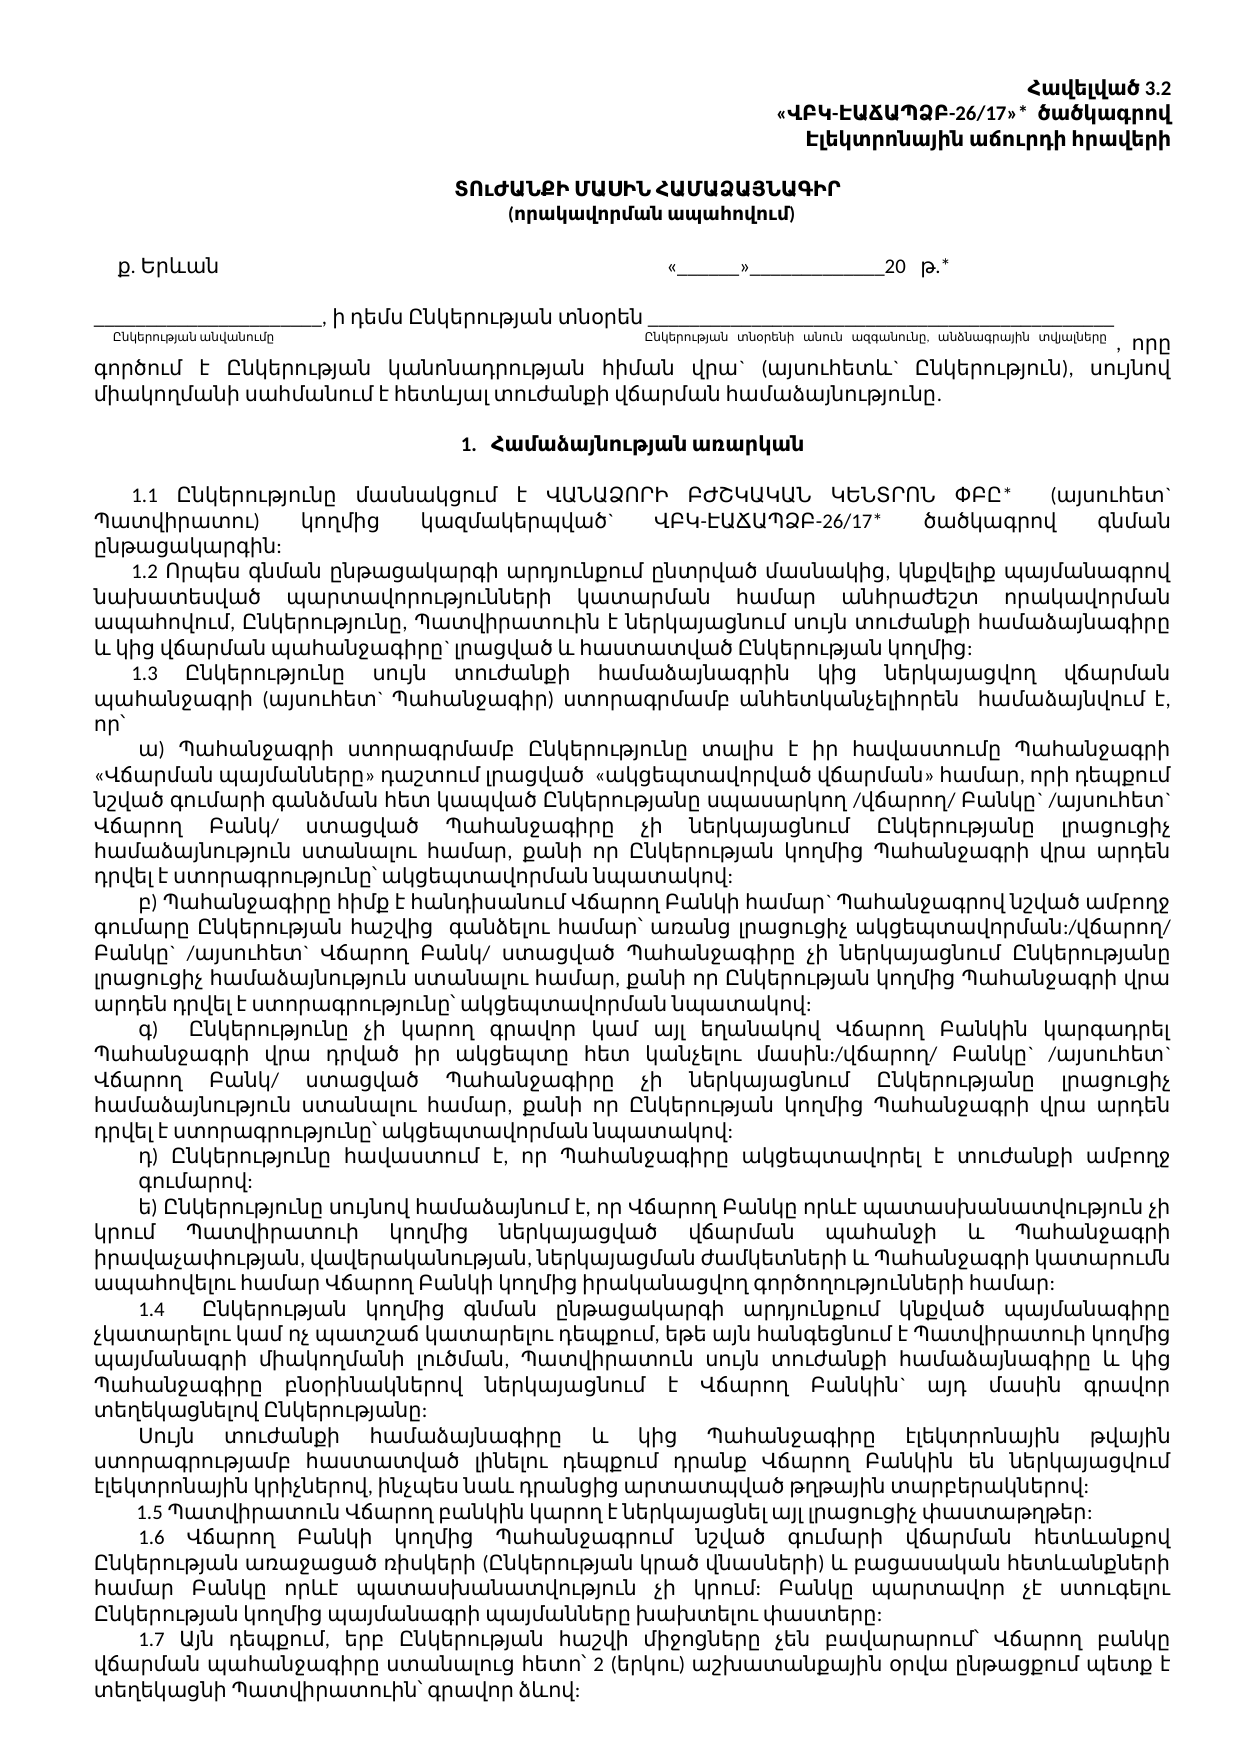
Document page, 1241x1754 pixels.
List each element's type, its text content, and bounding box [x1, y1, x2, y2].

text «ՎԲԿ-ԷԱՃԱՊՁԲ-26/17»* ծածկագրով [94, 100, 1171, 126]
text Էլեկտրոնային աճուրդի հրավերի [94, 126, 1171, 151]
text Հավելված 3.2 [94, 75, 1171, 100]
text ______________________, ի դեմս Ընկերության տնօրեն _____________________________________________ [94, 304, 1171, 330]
text գ) Ընկերությունը չի կարող գրավոր կամ այլ եղանակով Վճարող Բանկին կարգադրել Պահանջագրի վրա դրված իր ակցեպտը հետ կանչելու մասին:/վճարող/ Բանկը` /այսուհետ` Վճարող Բանկ/ ստացված Պահանջագիրը չի ներկայացնում Ընկերությանը լրացուցիչ համաձայնություն ստանալու համար, քանի որ Ընկերության կողմից Պահանջագրի վրա արդեն դրվել է ստորագրությունը՝ ակցեպտավորման նպատակով: [94, 1016, 1171, 1143]
text 1.1 Ընկերությունը մասնակցում է ՎԱՆԱՁՈՐԻ ԲԺՇԿԱԿԱՆ ԿԵՆՏՐՈՆ ՓԲԸ* (այսուհետ` Պատվիրատու) կողմից կազմակերպված` ՎԲԿ-ԷԱՃԱՊՁԲ-26/17* ծածկագրով գնման ընթացակարգին: [94, 482, 1171, 559]
text 1.2 Որպես գնման ընթացակարգի արդյունքում ընտրված մասնակից, կնքվելիք պայմանագրով նախատեսված պարտավորությունների կատարման համար անհրաժեշտ որակավորման ապահովում, Ընկերությունը, Պատվիրատուին է ներկայացնում սույն տուժանքի համաձայնագիրը և կից վճարման պահանջագիրը` լրացված և հաստատված Ընկերության կողմից: [94, 559, 1171, 660]
text 1.5 Պատվիրատուն Վճարող բանկին կարող է ներկայացնել այլ լրացուցիչ փաստաթղթեր: [94, 1499, 1171, 1524]
text բ) Պահանջագիրը հիմք է հանդիսանում Վճարող Բանկի համար` Պահանջագրով նշված ամբողջ գումարը Ընկերության հաշվից գանձելու համար՝ առանց լրացուցիչ ակցեպտավորման:/վճարող/ Բանկը` /այսուհետ` Վճարող Բանկ/ ստացված Պահանջագիրը չի ներկայացնում Ընկերությանը լրացուցիչ համաձայնություն ստանալու համար, քանի որ Ընկերության կողմից Պահանջագրի վրա արդեն դրվել է ստորագրությունը՝ ակցեպտավորման նպատակով: [94, 889, 1171, 1016]
text (որակավորման ապահովում) [94, 202, 1171, 225]
text 1.6 Վճարող Բանկի կողմից Պահանջագրում նշված գումարի վճարման հետևանքով Ընկերության առաջացած ռիսկերի (Ընկերության կրած վնասների) և բացասական հետևանքների համար Բանկը որևէ պատասխանատվություն չի կրում: Բանկը պարտավոր չէ ստուգելու Ընկերության կողմից պայմանագրի պայմանները խախտելու փաստերը: [94, 1524, 1171, 1626]
text դ) Ընկերությունը հավաստում է, որ Պահանջագիրը ակցեպտավորել է տուժանքի ամբողջ գումարով: [138, 1143, 1171, 1194]
text 1. Համաձայնության առարկան [94, 432, 1171, 457]
text 1.3 Ընկերությունը սույն տուժանքի համաձայնագրին կից ներկայացվող վճարման պահանջագրի (այսուհետ` Պահանջագիր) ստորագրմամբ անհետկանչելիորեն համաձայնվում է, որ՝ [94, 660, 1171, 737]
text Ընկերության անվանումը Ընկերության տնօրենի անուն ազգանունը, անձնագրային տվյալները , որը գործում է Ընկերության կանոնադրության հիման վրա` (այսուհետև` Ընկերություն), սույնով միակողմանի սահմանում է հետևյալ տուժանքի վճարման համաձայնությունը. [94, 330, 1171, 406]
text ա) Պահանջագրի ստորագրմամբ Ընկերությունը տալիս է իր հավաստումը Պահանջագրի «Վճարման պայմանները» դաշտում լրացված «ակցեպտավորված վճարման» համար, որի դեպքում նշված գումարի գանձման հետ կապված Ընկերությանը սպասարկող /վճարող/ Բանկը` /այսուհետ` Վճարող Բանկ/ ստացված Պահանջագիրը չի ներկայացնում Ընկերությանը լրացուցիչ համաձայնություն ստանալու համար, քանի որ Ընկերության կողմից Պահանջագրի վրա արդեն դրվել է ստորագրությունը՝ ակցեպտավորման նպատակով: [94, 737, 1171, 889]
text Սույն տուժանքի համաձայնագիրը և կից Պահանջագիրը էլեկտրոնային թվային ստորագրությամբ հաստատված լինելու դեպքում դրանք Վճարող Բանկին են ներկայացվում էլեկտրոնային կրիչներով, ինչպես նաև դրանցից արտատպված թղթային տարբերակներով: [94, 1423, 1171, 1499]
text 1.7 Այն դեպքում, երբ Ընկերության հաշվի միջոցները չեն բավարարում՝ Վճարող բանկը վճարման պահանջագիրը ստանալուց հետո՝ 2 (երկու) աշխատանքային օրվա ընթացքում պետք է տեղեկացնի Պատվիրատուին՝ գրավոր ձևով: [94, 1626, 1171, 1702]
text ՏՈւԺԱՆՔԻ ՄԱՍԻՆ ՀԱՄԱՁԱՅՆԱԳԻՐ [94, 177, 1171, 202]
text 1.4 Ընկերության կողմից գնման ընթացակարգի արդյունքում կնքված պայմանագիրը չկատարելու կամ ոչ պատշաճ կատարելու դեպքում, եթե այն հանգեցնում է Պատվիրատուի կողմից պայմանագրի միակողմանի լուծման, Պատվիրատուն սույն տուժանքի համաձայնագիրը և կից Պահանջագիրը բնօրինակներով ներկայացնում է Վճարող Բանկին` այդ մասին գրավոր տեղեկացնելով Ընկերությանը: [94, 1296, 1171, 1423]
text ե) Ընկերությունը սույնով համաձայնում է, որ Վճարող Բանկը որևէ պատասխանատվություն չի կրում Պատվիրատուի կողմից ներկայացված վճարման պահանջի և Պահանջագրի իրավաչափության, վավերականության, ներկայացման ժամկետների և Պահանջագրի կատարումն ապահովելու համար Վճարող Բանկի կողմից իրականացվող գործողությունների համար: [94, 1194, 1171, 1296]
text ք. Երևան «______»_____________20 թ.* [94, 254, 1171, 279]
